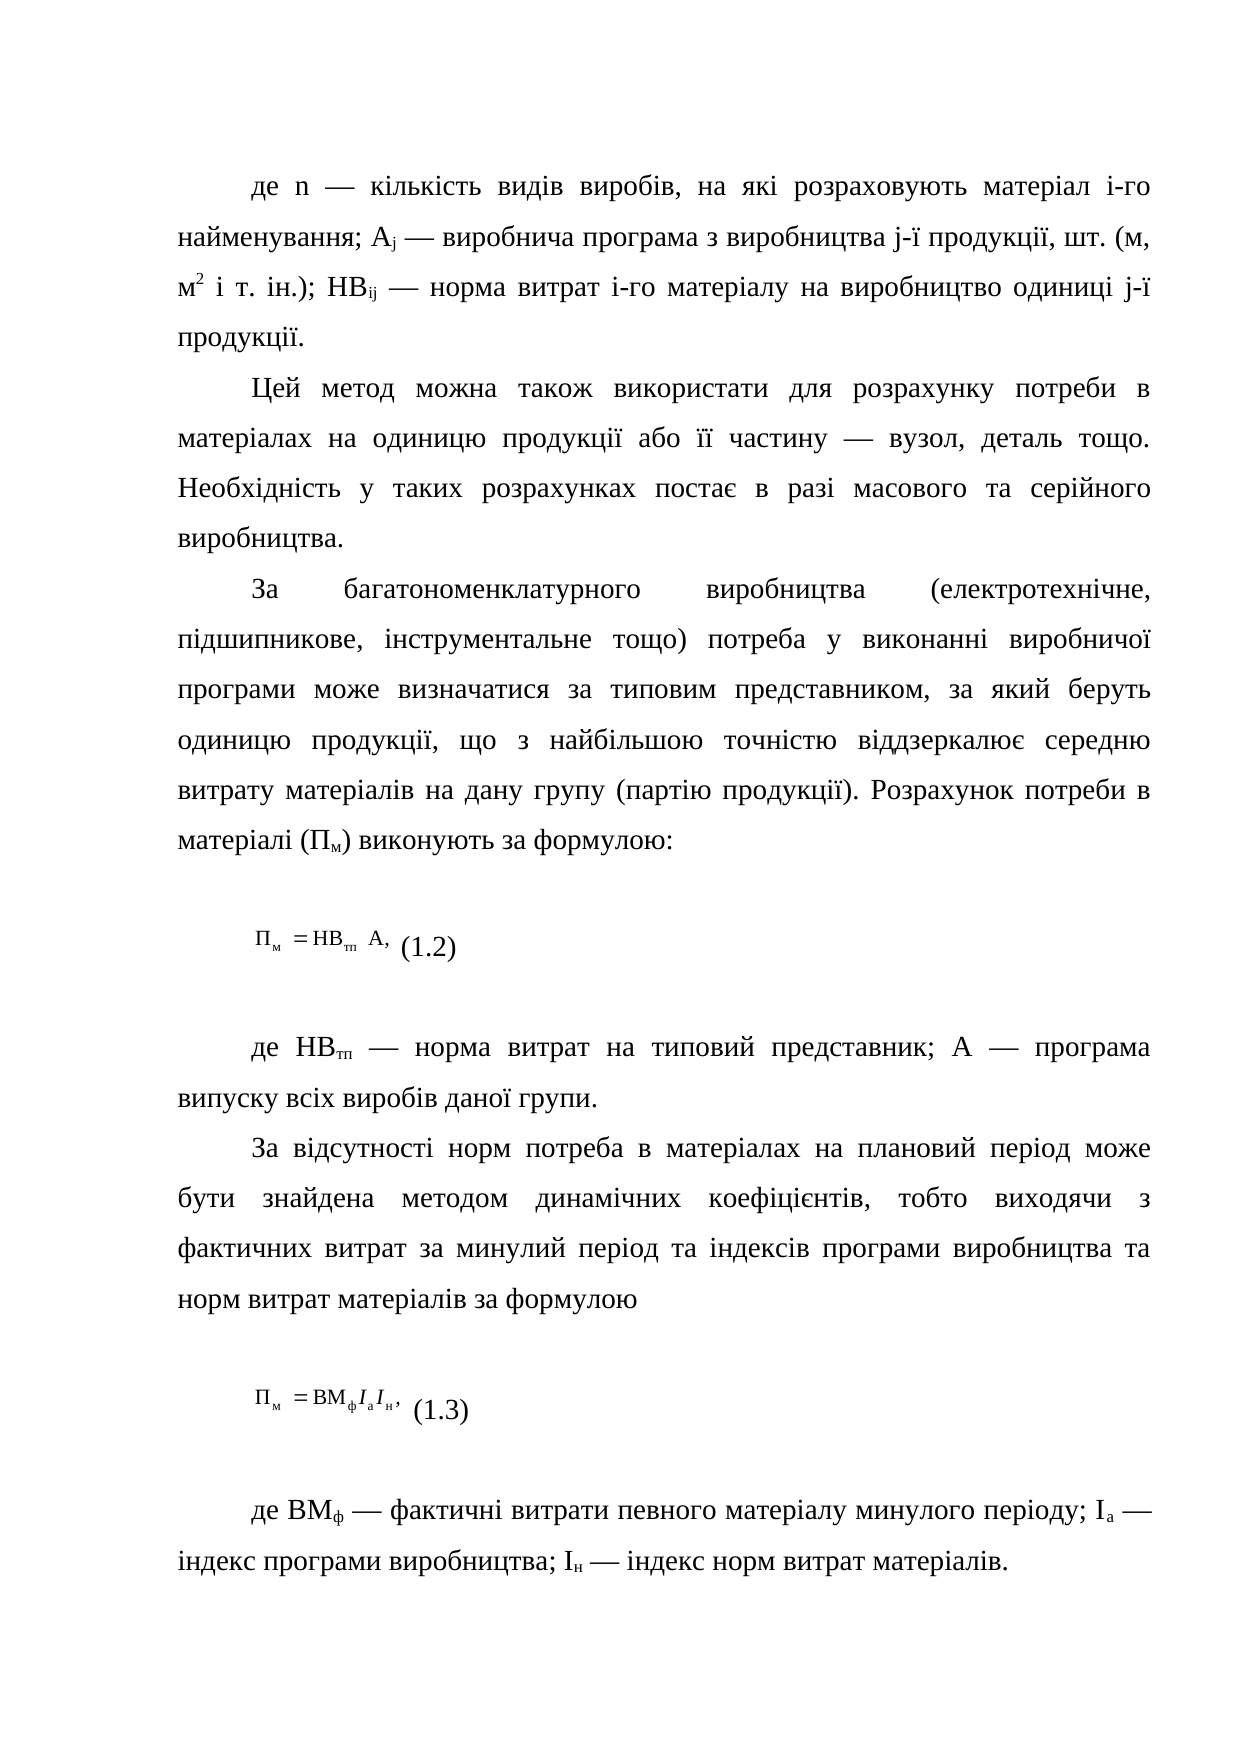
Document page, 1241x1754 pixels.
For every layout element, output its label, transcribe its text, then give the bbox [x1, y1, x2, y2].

text де n — кількість видів виробів, на які розраховують матеріал і-го найменування; Aj — виробнича програма з виробництва j-ї продукції, шт. (м, м2 і т. ін.); НВіj — норма витрат і-го матеріалу на виробництво одиниці j-ї продукції. [177, 168, 1152, 353]
text де НВтп — норма витрат на типовий представник; А — програма випуску всіх виробів даної групи. [177, 1029, 1152, 1113]
text Цей метод можна також використати для розрахунку потреби в матеріалах на одиницю продукції або її частину — вузол, деталь тощо. Необхідність у таких розрахунках постає в разі масового та серійного виробництва. [177, 370, 1152, 554]
text За відсутності норм потреба в матеріалах на плановий період може бути знайдена методом динамічних коефіцієнтів, тобто виходячи з фактичних витрат за минулий період та індексів програми виробництва та норм витрат матеріалів за формулою [177, 1130, 1152, 1314]
text За багатономенклатурного виробництва (електротехнічне, підшипникове, інструментальне тощо) потреба у виконанні виробничої програми може визначатися за типовим представником, за який беруть одиницю продукції, що з найбільшою точністю віддзеркалює середню витрату матеріалів на дану групу (партію продукції). Розрахунок потреби в матеріалі (Пм) виконують за формулою: [177, 571, 1152, 856]
text (1.3) [177, 1382, 1152, 1425]
text де ВМф — фактичні витрати певного матеріалу минулого періоду; Іа — індекс програми виробництва; Ін — індекс норм витрат матеріалів. [177, 1492, 1152, 1576]
text (1.2) [177, 923, 1152, 962]
